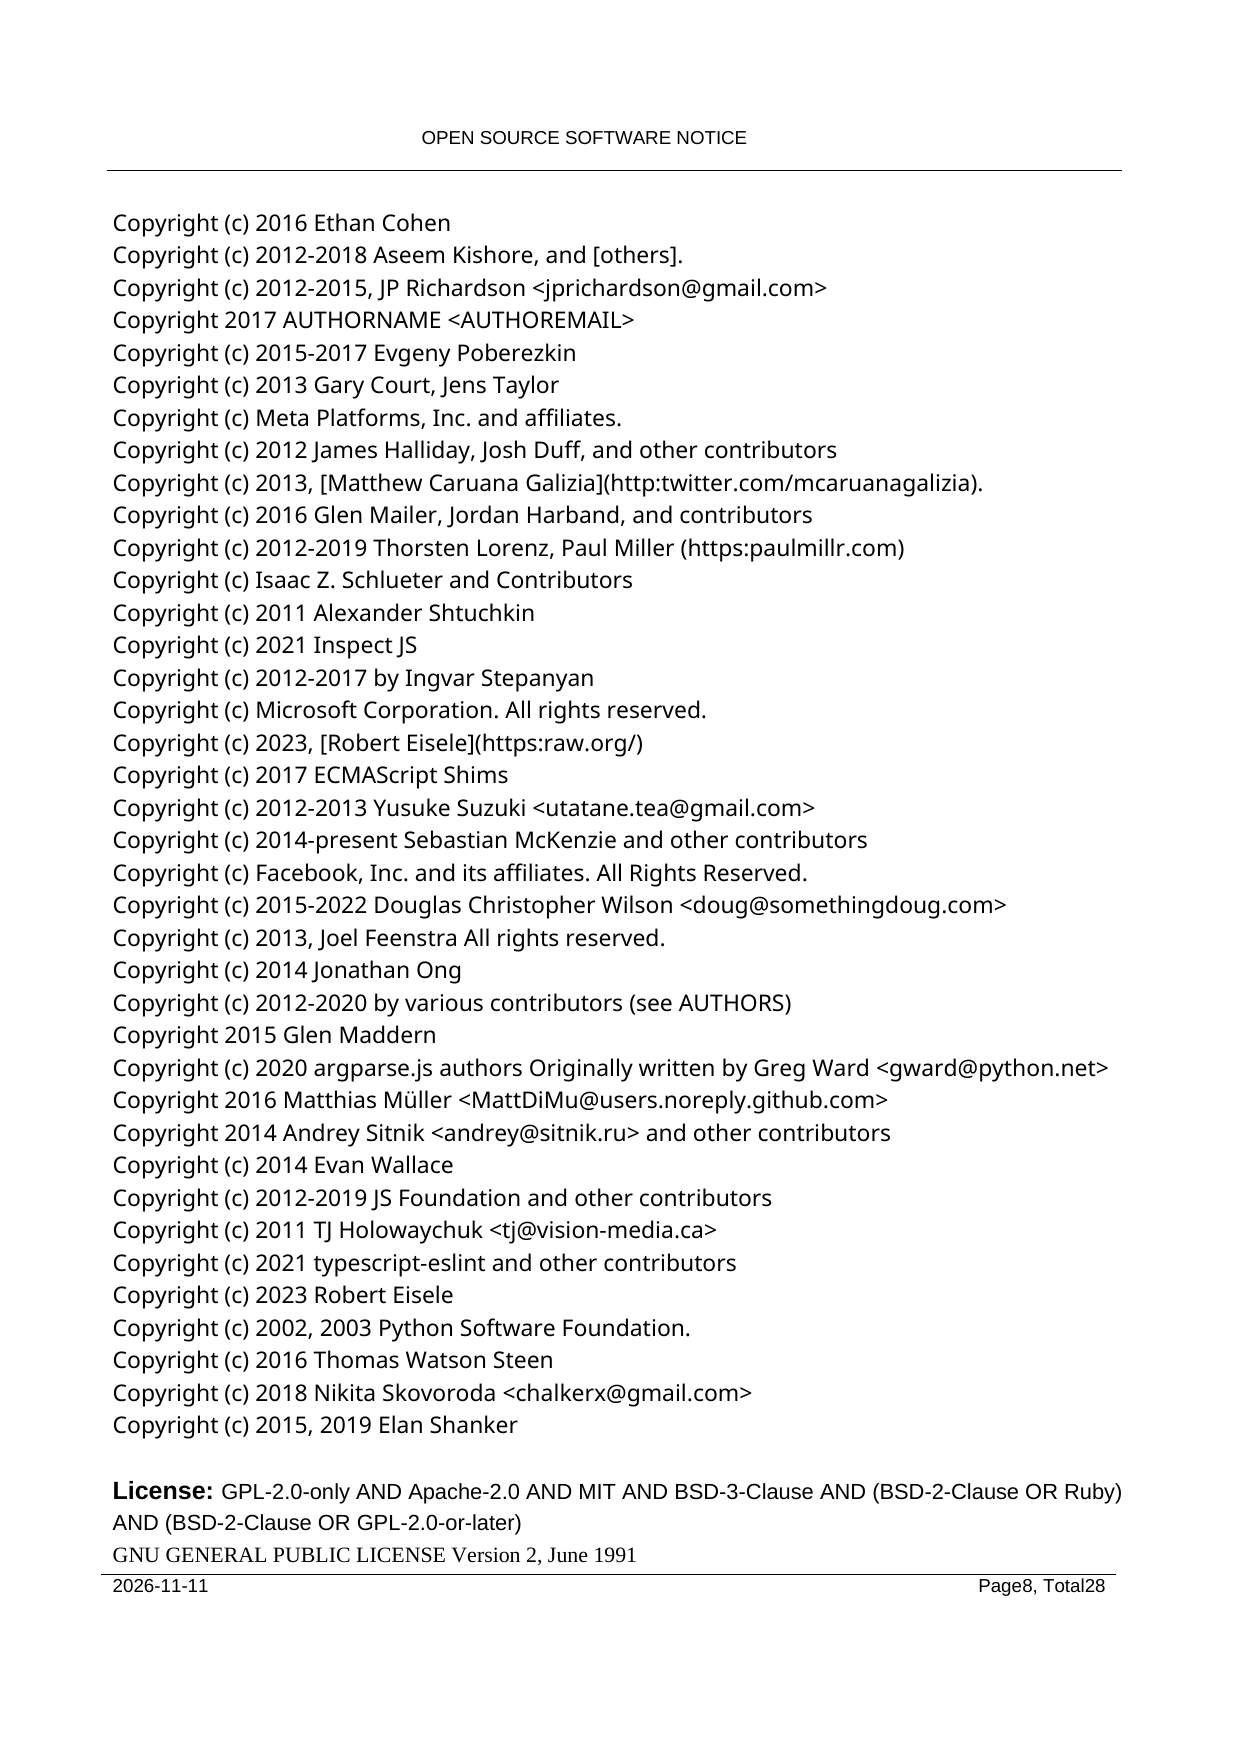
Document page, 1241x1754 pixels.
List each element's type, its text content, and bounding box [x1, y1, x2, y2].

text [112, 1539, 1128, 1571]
text License: GPL-2.0-only AND Apache-2.0 AND MIT AND BSD-3-Clause AND (BSD-2-Clause OR Ruby) AND (BSD-2-Clause OR GPL-2.0-or-later) [112, 1474, 1128, 1539]
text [112, 206, 1128, 1474]
